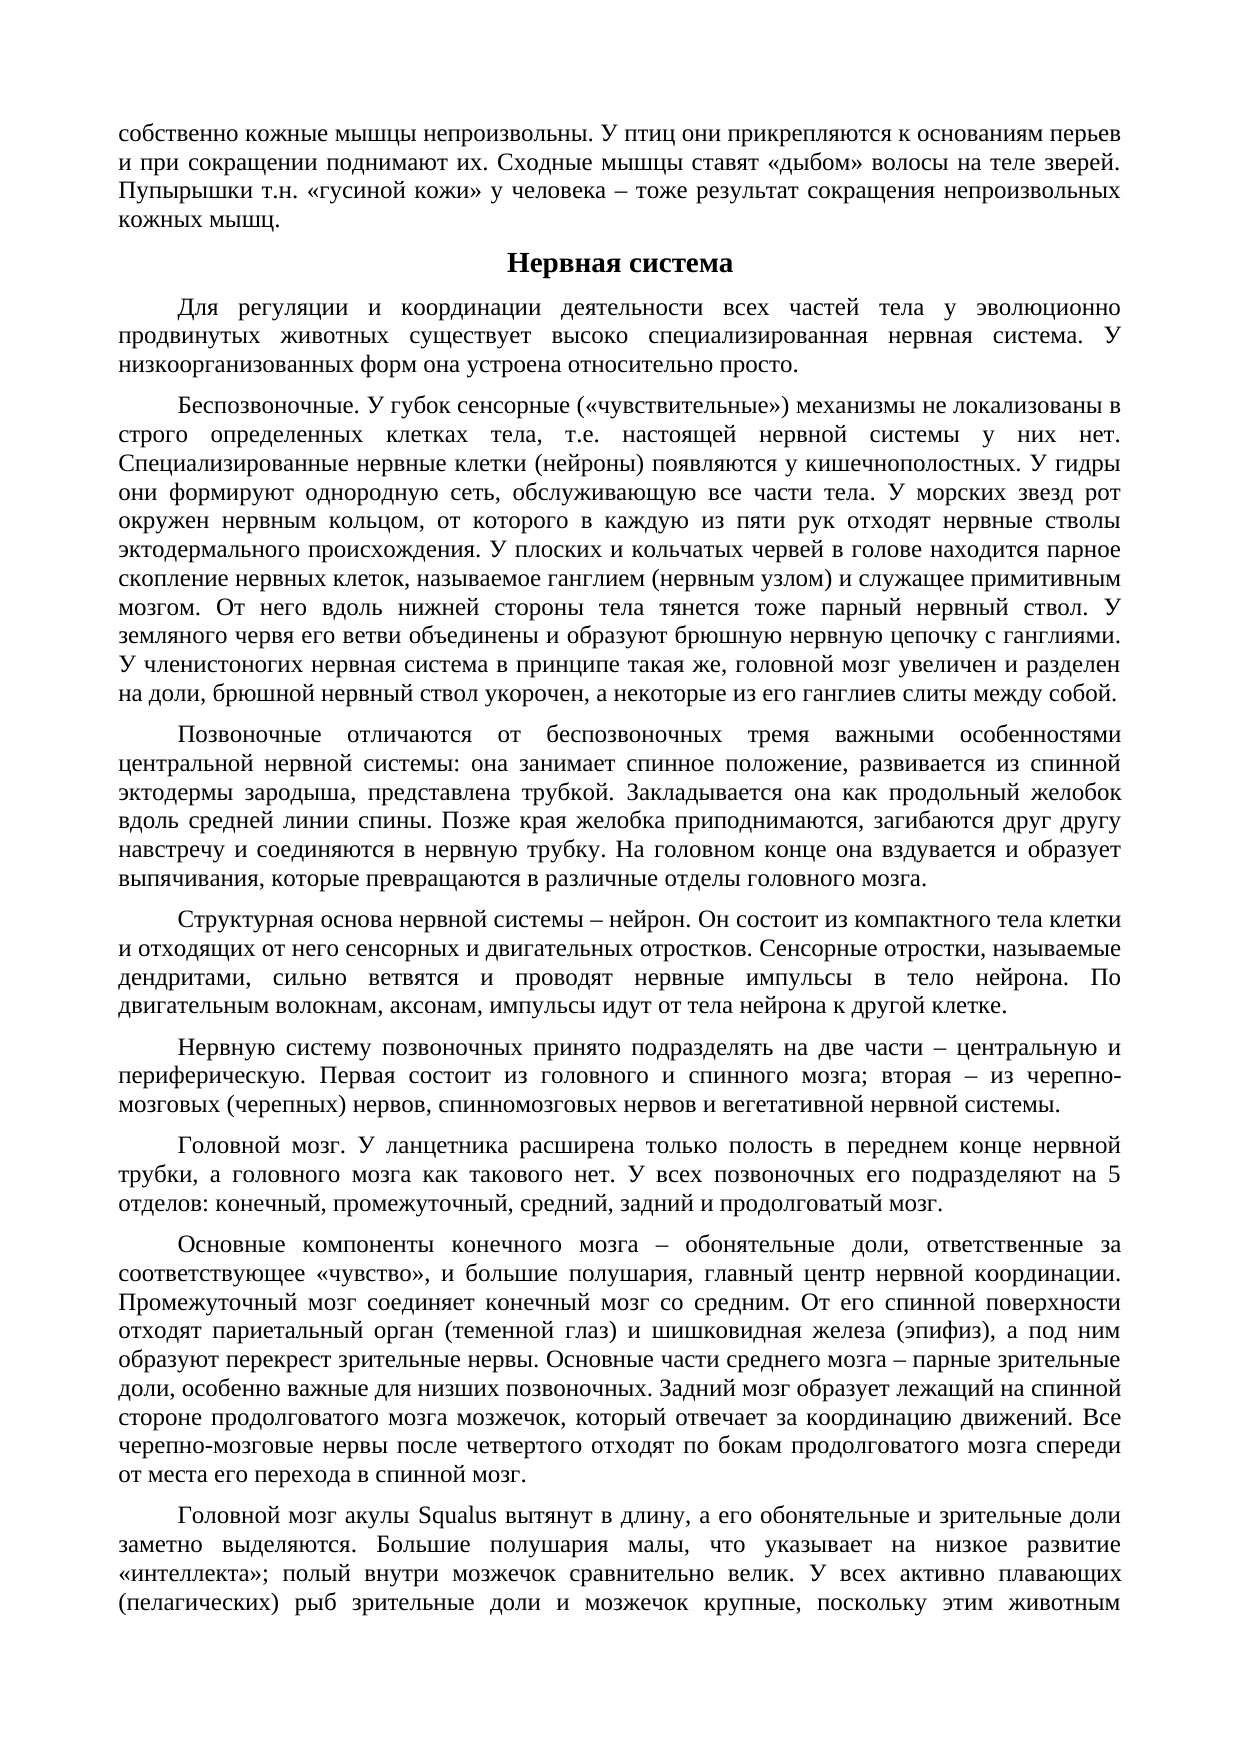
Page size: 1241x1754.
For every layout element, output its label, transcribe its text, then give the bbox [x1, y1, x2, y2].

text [118, 1500, 1122, 1615]
text Нервную систему позвоночных принято подразделять на две части – центральную и периферическую. Первая состоит из головного и спинного мозга; вторая – из черепно-мозговых (черепных) нервов, спинномозговых нервов и вегетативной нервной системы. [118, 1032, 1122, 1118]
text Структурная основа нервной системы – нейрон. Он состоит из компактного тела клетки и отходящих от него сенсорных и двигательных отростков. Сенсорные отростки, называемые дендритами, сильно ветвятся и проводят нервные импульсы в тело нейрона. По двигательным волокнам, аксонам, импульсы идут от тела нейрона к другой клетке. [118, 904, 1122, 1019]
text Беспозвоночные. У губок сенсорные («чувствительные») механизмы не локализованы в строго определенных клетках тела, т.е. настоящей нервной системы у них нет. Специализированные нервные клетки (нейроны) появляются у кишечнополостных. У гидры они формируют однородную сеть, обслуживающую все части тела. У морских звезд рот окружен нервным кольцом, от которого в каждую из пяти рук отходят нервные стволы эктодермального происхождения. У плоских и кольчатых червей в голове находится парное скопление нервных клеток, называемое ганглием (нервным узлом) и служащее примитивным мозгом. От него вдоль нижней стороны тела тянется тоже парный нервный ствол. У земляного червя его ветви объединены и образуют брюшную нервную цепочку с ганглиями. У членистоногих нервная система в принципе такая же, головной мозг увеличен и разделен на доли, брюшной нервный ствол укорочен, а некоторые из его ганглиев слиты между собой. [118, 390, 1122, 707]
text Позвоночные отличаются от беспозвоночных тремя важными особенностями центральной нервной системы: она занимает спинное положение, развивается из спинной эктодермы зародыша, представлена трубкой. Закладывается она как продольный желобок вдоль средней линии спины. Позже края желобка приподнимаются, загибаются друг другу навстречу и соединяются в нервную трубку. На головном конце она вздувается и образует выпячивания, которые превращаются в различные отделы головного мозга. [118, 719, 1122, 892]
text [118, 118, 1122, 233]
text Головной мозг. У ланцетника расширена только полость в переднем конце нервной трубки, а головного мозга как такового нет. У всех позвоночных его подразделяют на 5 отделов: конечный, промежуточный, средний, задний и продолговатый мозг. [118, 1130, 1122, 1217]
text Основные компоненты конечного мозга – обонятельные доли, ответственные за соответствующее «чувство», и большие полушария, главный центр нервной координации. Промежуточный мозг соединяет конечный мозг со средним. От его спинной поверхности отходят париетальный орган (теменной глаз) и шишковидная железа (эпифиз), а под ним образуют перекрест зрительные нервы. Основные части среднего мозга – парные зрительные доли, особенно важные для низших позвоночных. Задний мозг образует лежащий на спинной стороне продолговатого мозга мозжечок, который отвечает за координацию движений. Все черепно-мозговые нервы после четвертого отходят по бокам продолговатого мозга спереди от места его перехода в спинной мозг. [118, 1229, 1122, 1488]
text Нервная система [118, 246, 1122, 279]
text Для регуляции и координации деятельности всех частей тела у эволюционно продвинутых животных существует высоко специализированная нервная система. У низкоорганизованных форм она устроена относительно просто. [118, 292, 1122, 378]
